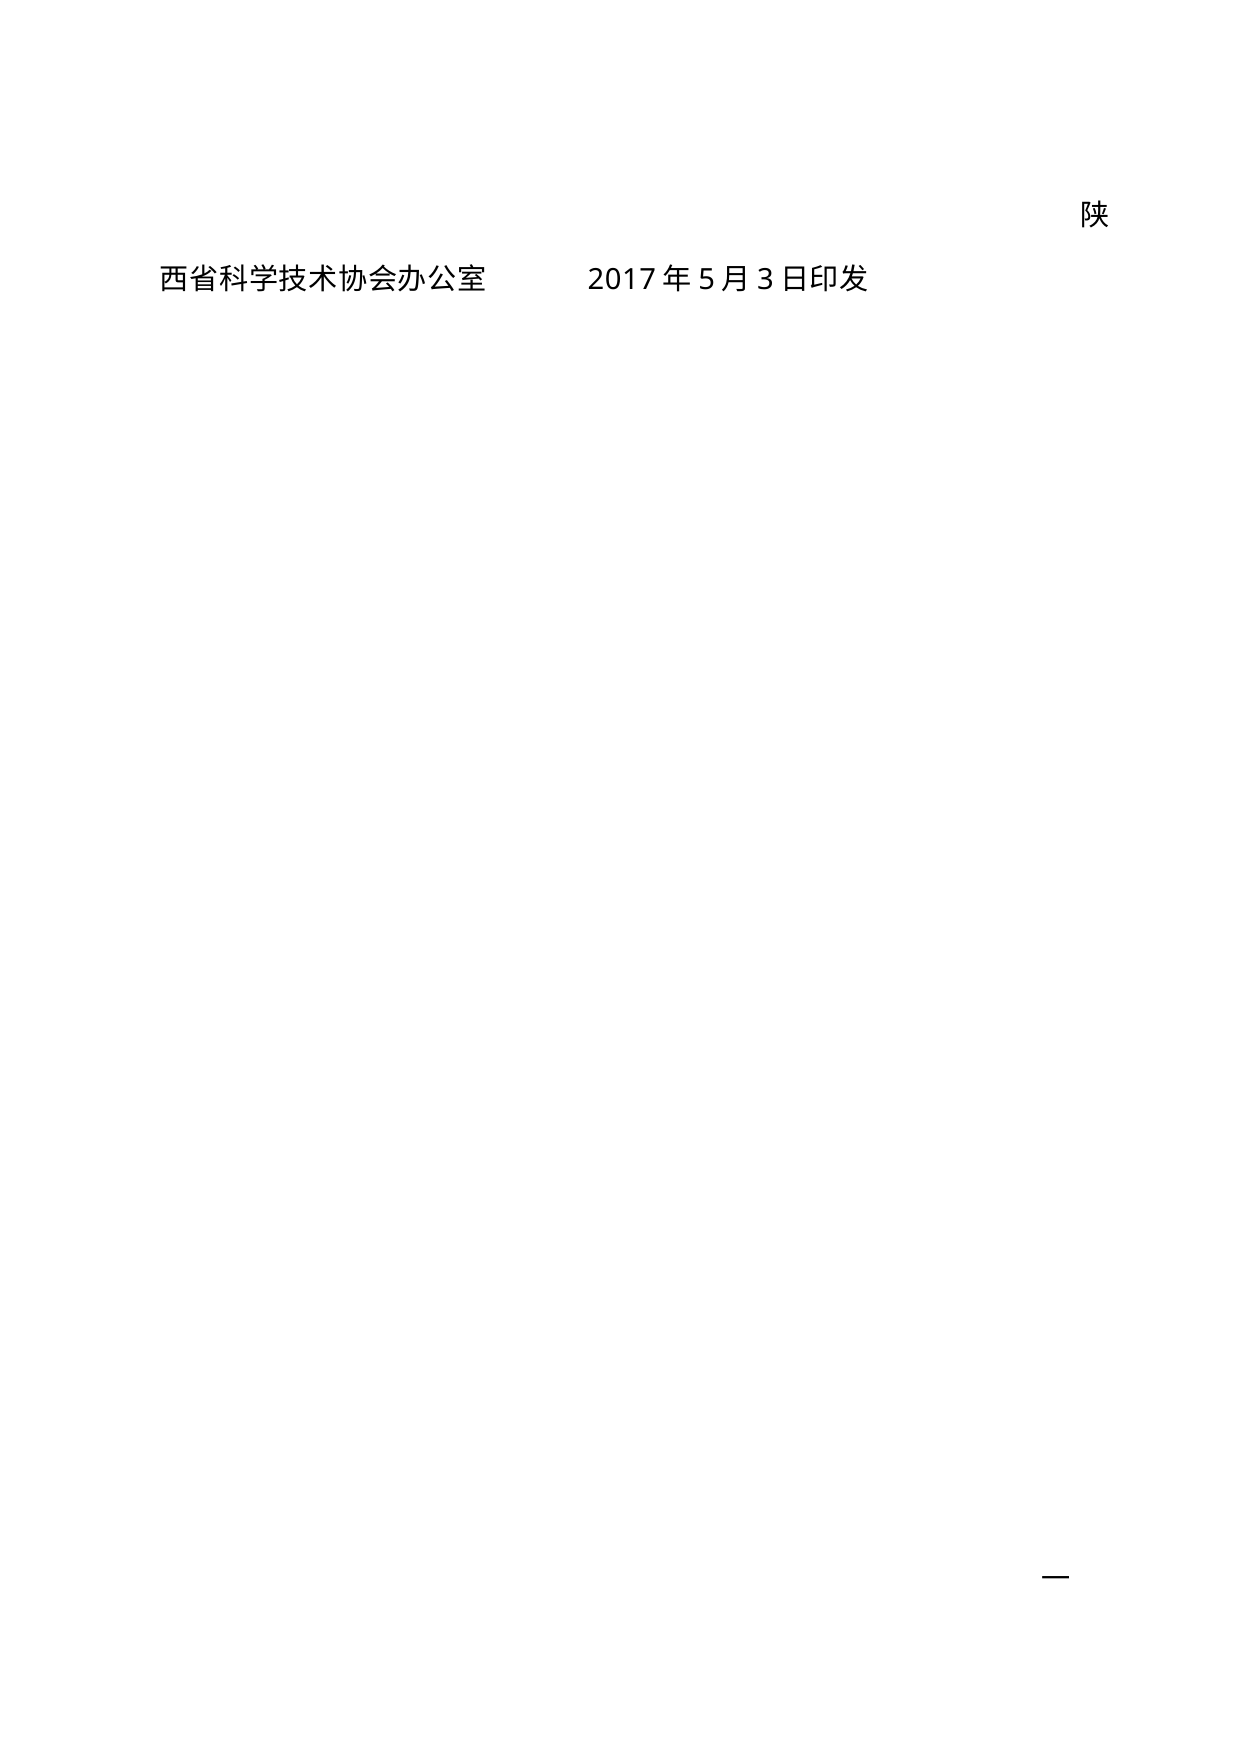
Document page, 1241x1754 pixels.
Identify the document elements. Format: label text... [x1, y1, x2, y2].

text 陕西省科学技术协会办公室 2017年5月3日印发 [159, 180, 1081, 310]
